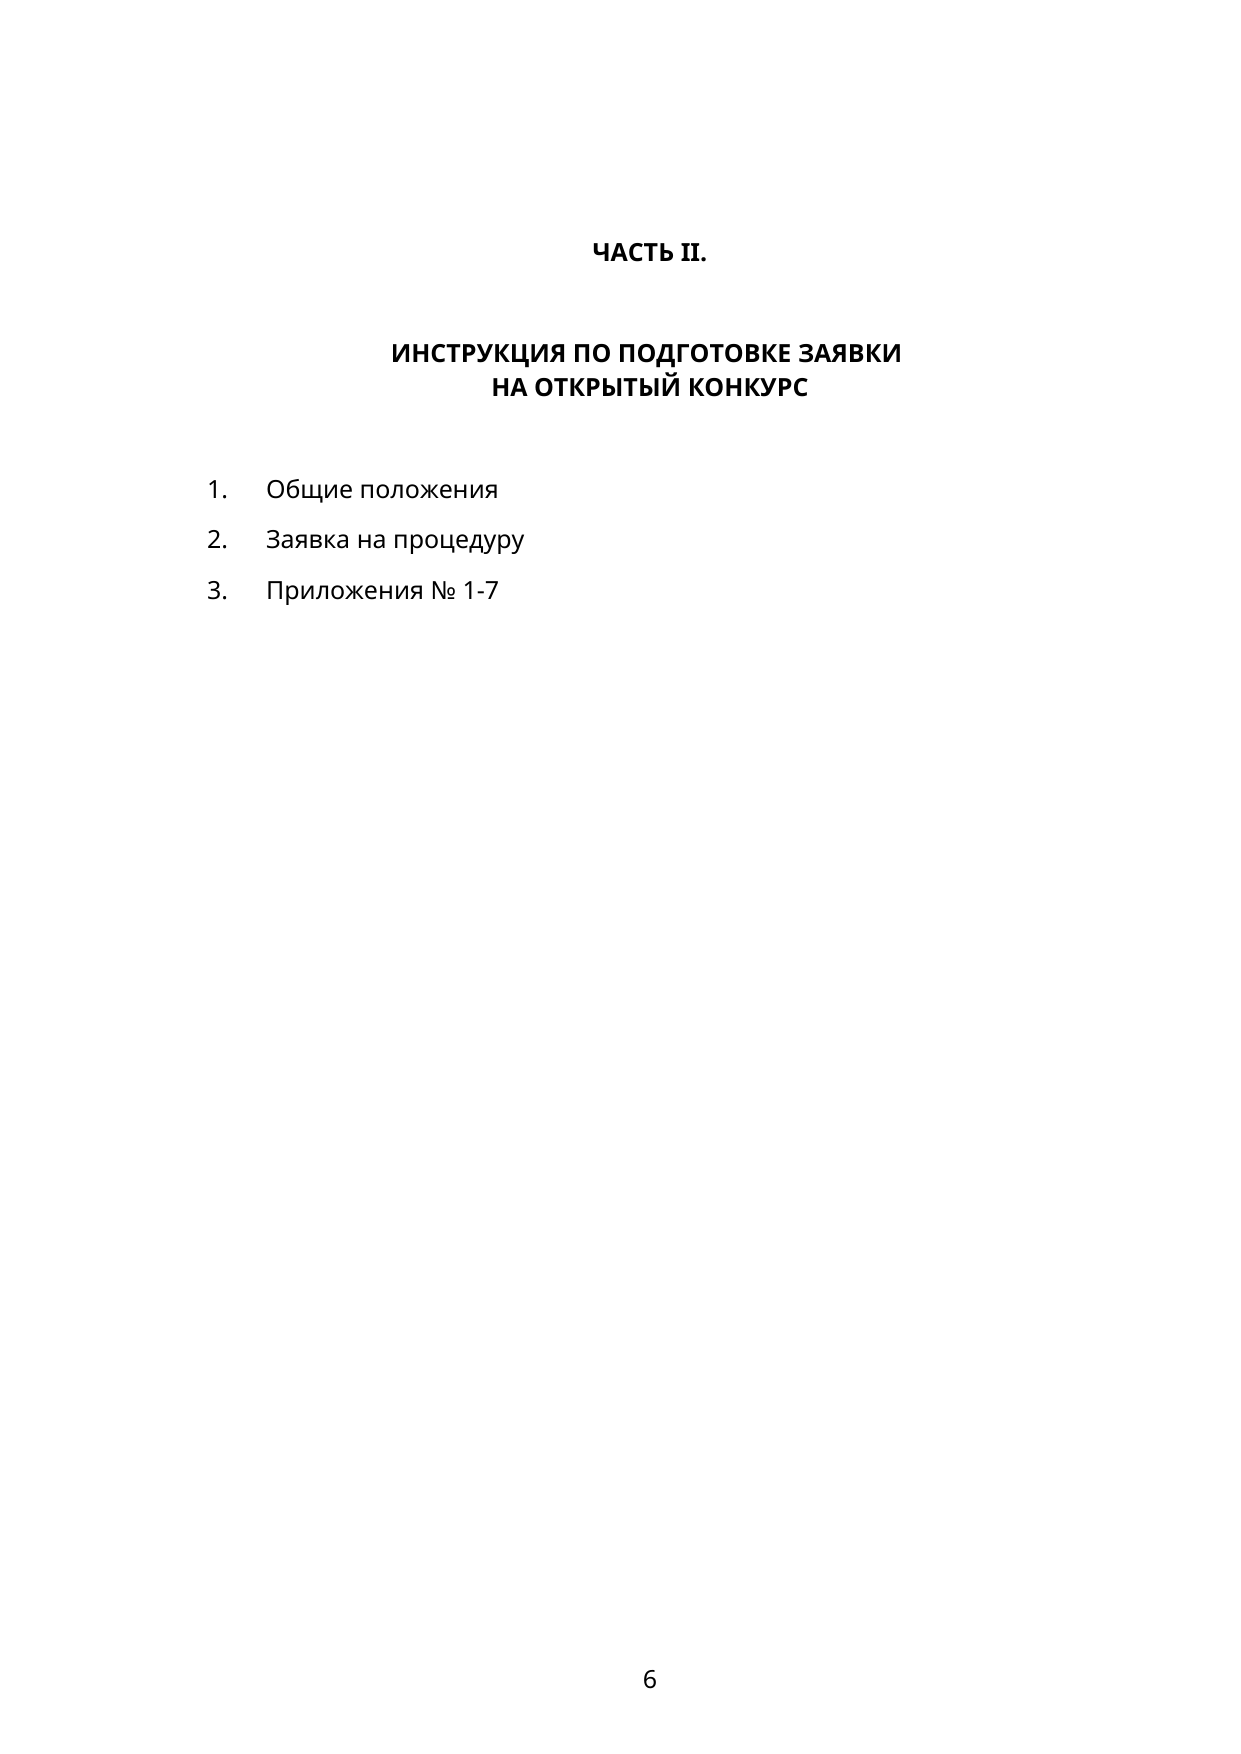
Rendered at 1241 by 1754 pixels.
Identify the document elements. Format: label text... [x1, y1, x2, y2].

text ИНСТРУКЦИЯ ПО ПОДГОТОВКЕ ЗАЯВКИ НА ОТКРЫТЫЙ КОНКУРС [148, 336, 1152, 404]
text ЧАСТЬ II. [148, 234, 1152, 268]
text 1. Общие положения [207, 471, 1152, 505]
text 3. Приложения № 1-7 [207, 573, 1152, 607]
text 2. Заявка на процедуру [207, 522, 1152, 556]
